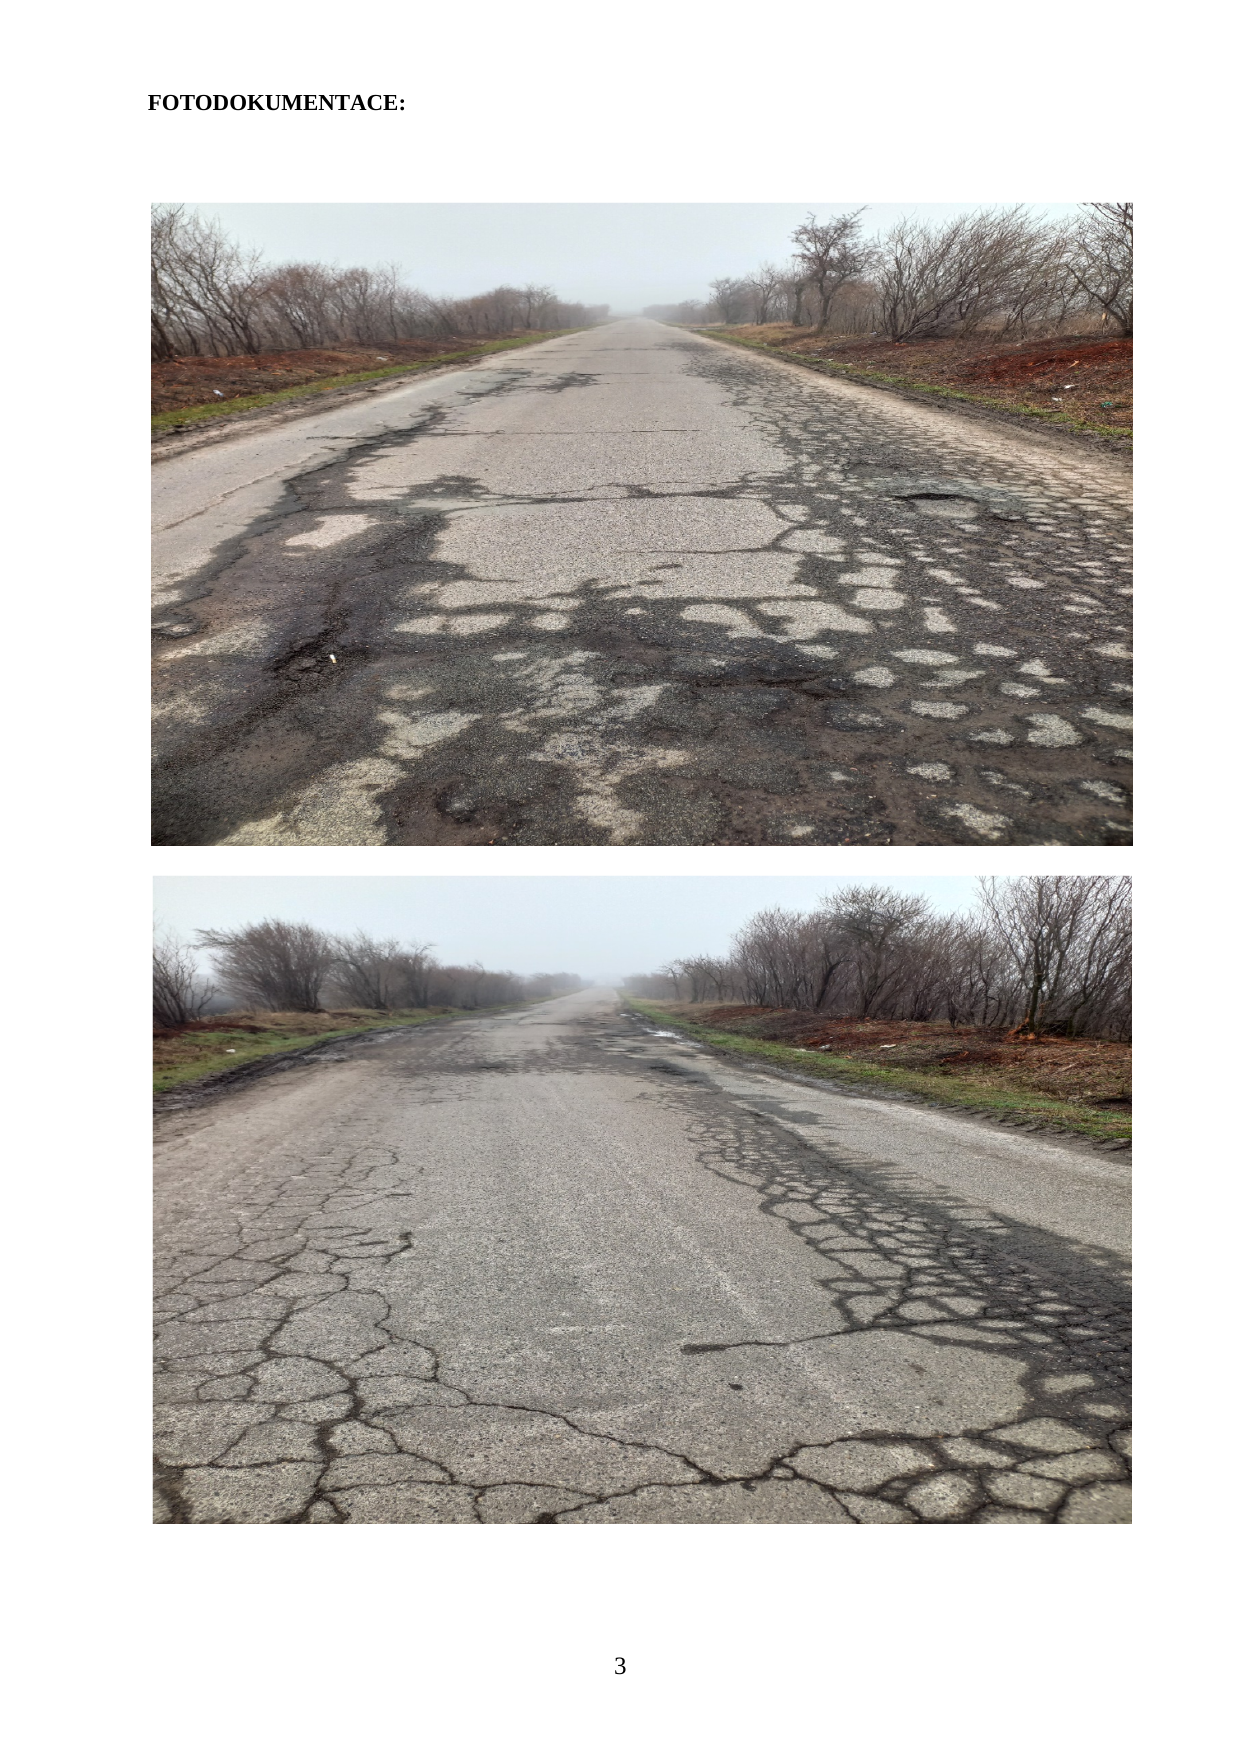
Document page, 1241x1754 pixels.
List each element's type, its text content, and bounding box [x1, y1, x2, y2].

picture [154, 876, 1131, 1524]
picture [152, 203, 1132, 846]
text FOTODOKUMENTACE: [148, 89, 1092, 115]
